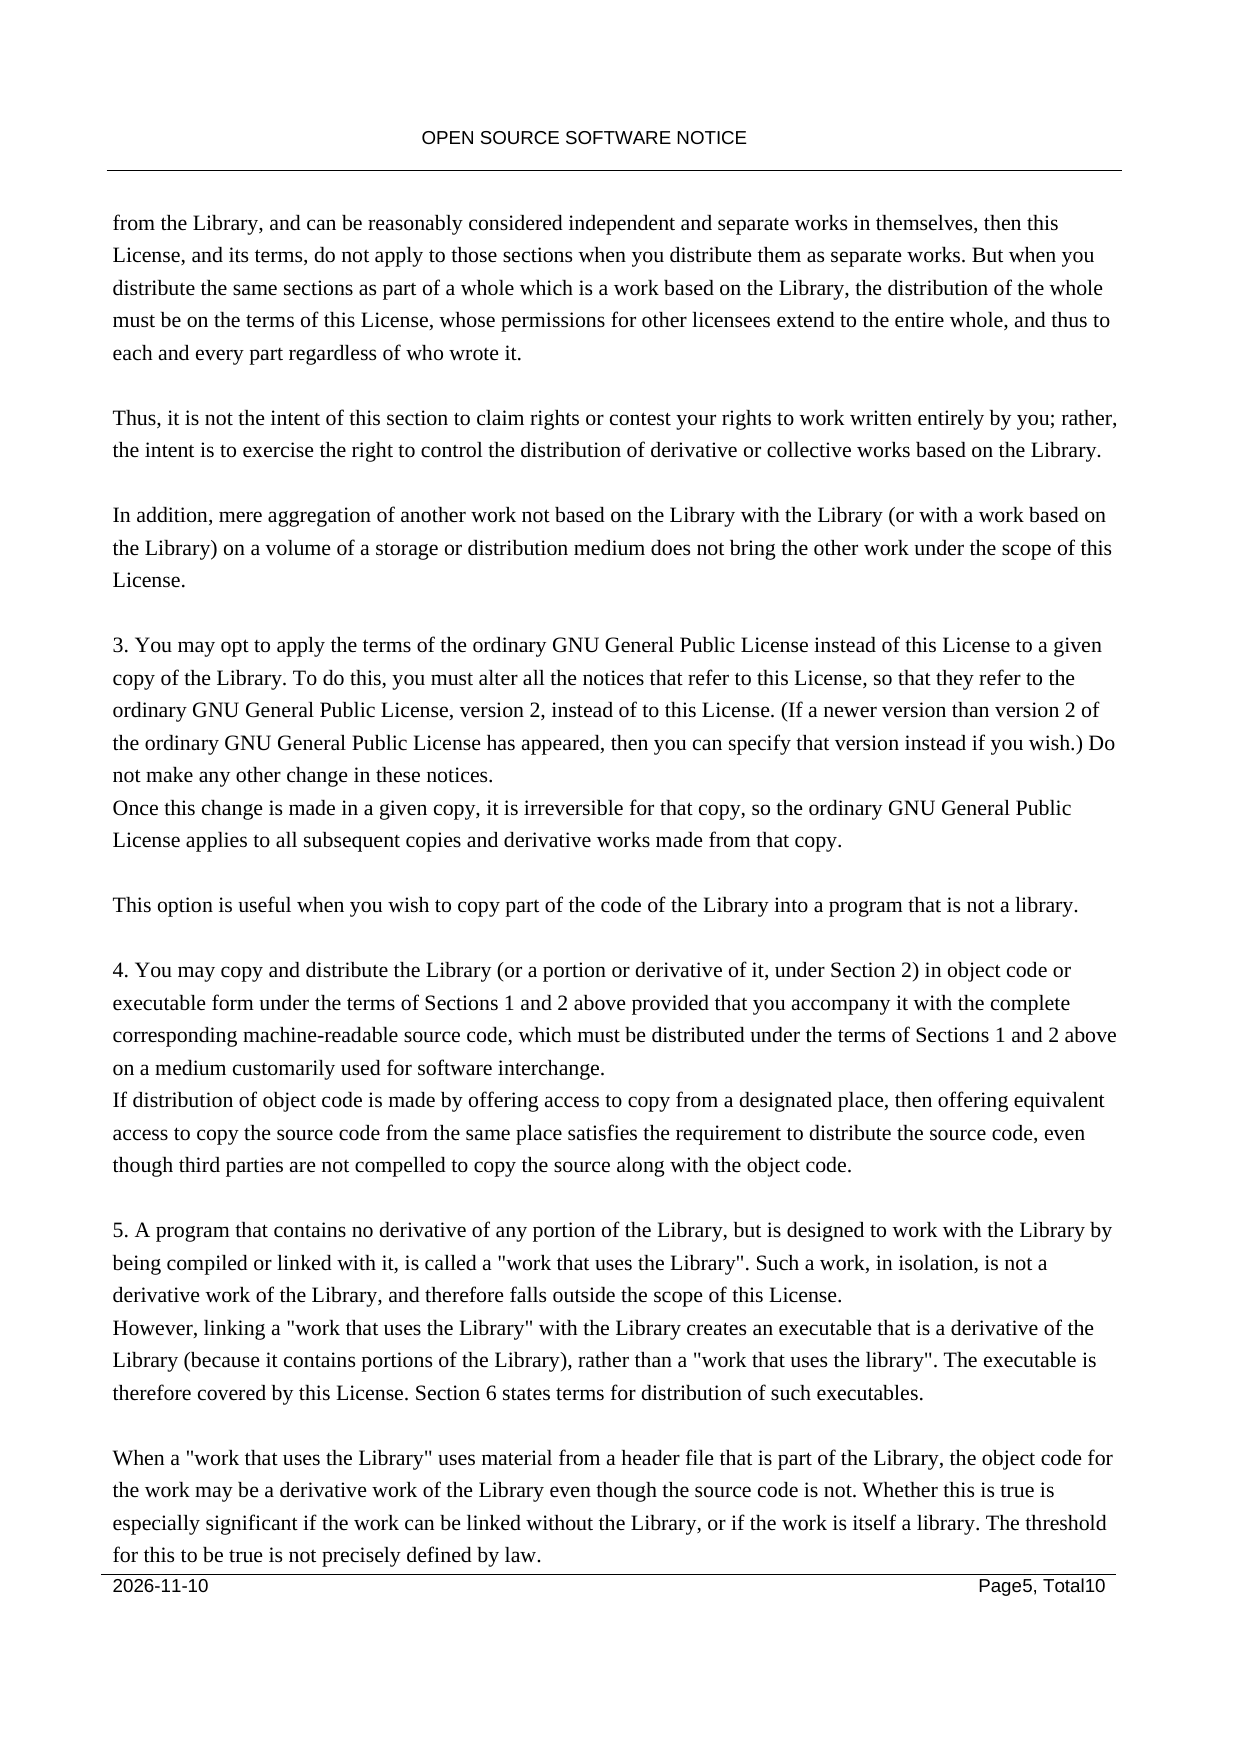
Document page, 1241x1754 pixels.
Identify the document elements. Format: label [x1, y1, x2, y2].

text [112, 206, 1128, 1571]
